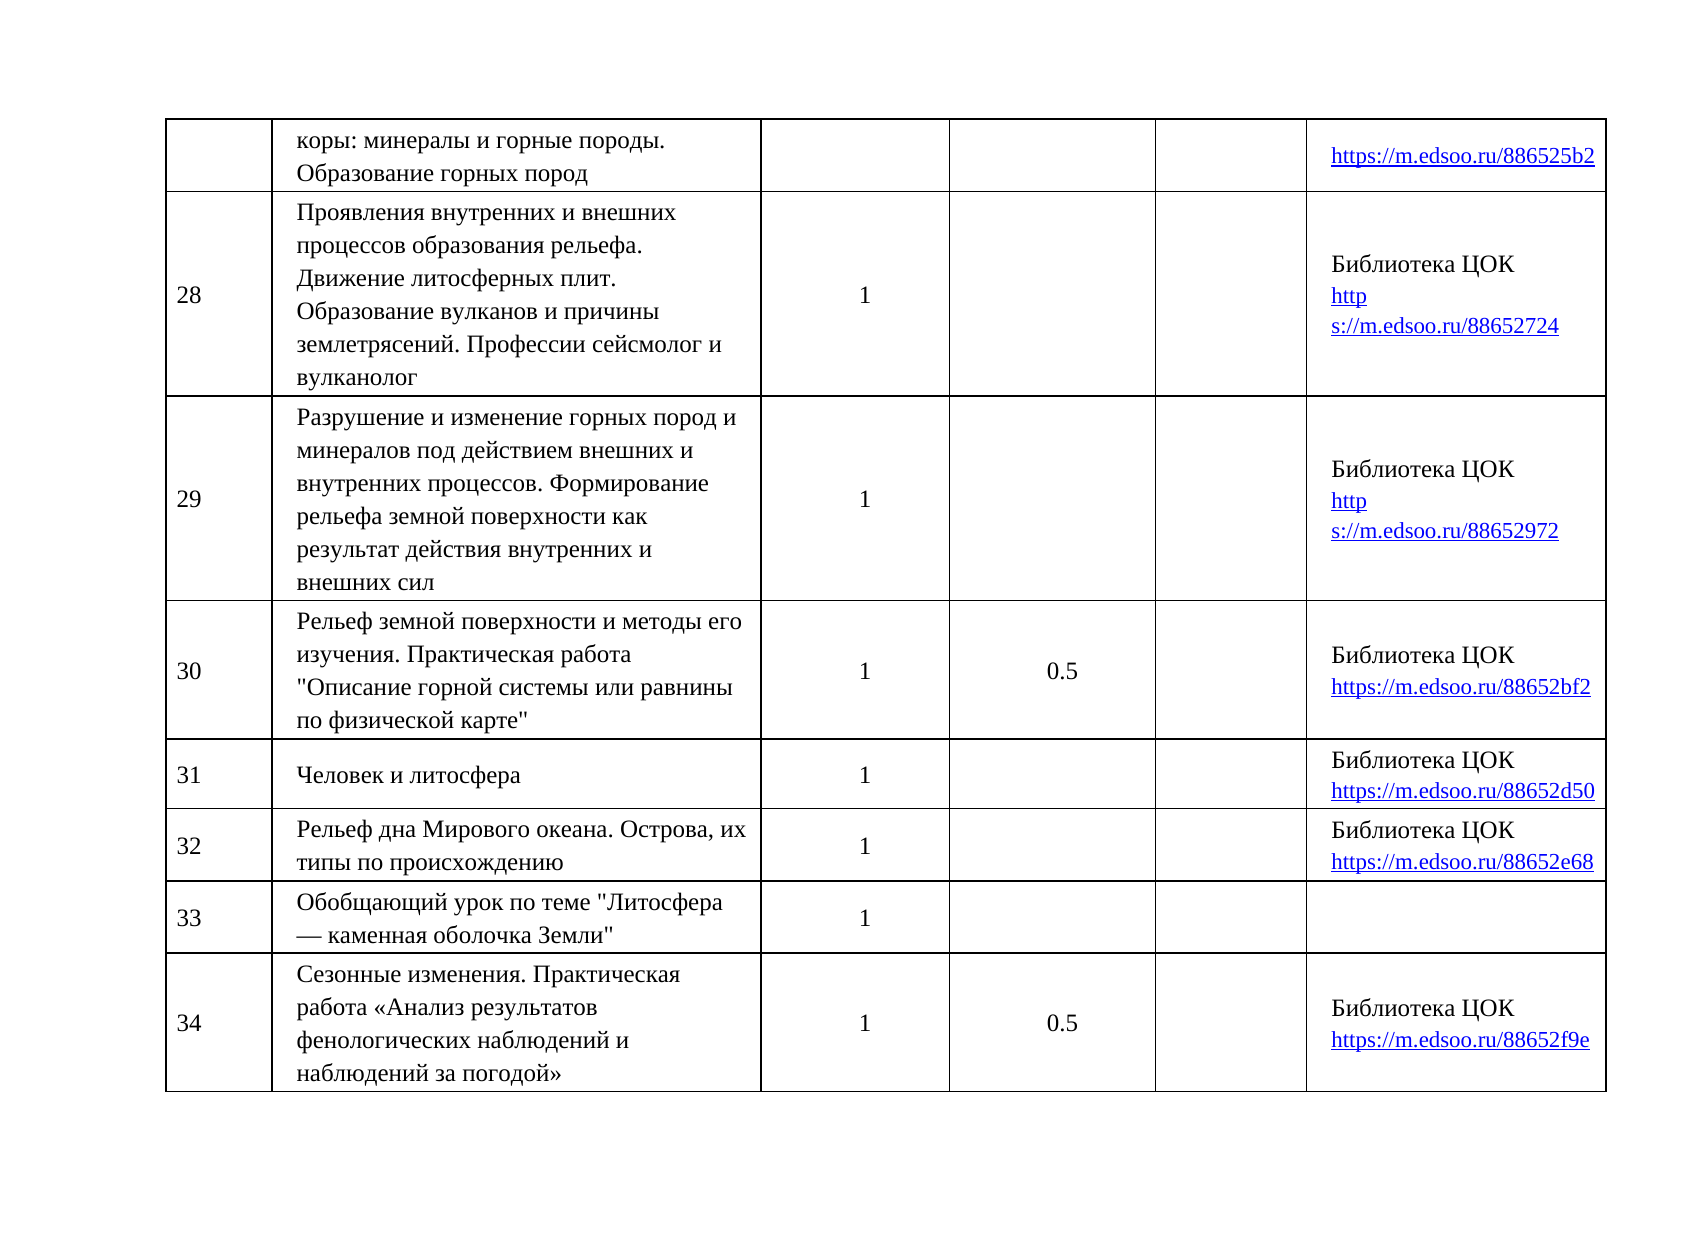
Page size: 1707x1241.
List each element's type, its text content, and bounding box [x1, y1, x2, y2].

table_cell [1156, 954, 1306, 1091]
table_cell Библиотека ЦОК https://m.edsoo.ru/88652bf2 [1307, 601, 1605, 738]
table_cell Библиотека ЦОК https://m.edsoo.ru/88652724 [1307, 192, 1605, 395]
table_cell 1 [762, 740, 949, 807]
table_cell 32 [167, 809, 271, 880]
table_cell 1 [762, 397, 949, 599]
table_cell [950, 740, 1155, 807]
table_cell Библиотека ЦОК https://m.edsoo.ru/88652f9e [1307, 954, 1605, 1091]
table_cell 28 [167, 192, 271, 395]
table_cell Сезонные изменения. Практическая работа «Анализ результатов фенологических наблюдений и наблюдений за погодой» [273, 954, 760, 1091]
table_cell Рельеф дна Мирового океана. Острова, их типы по происхождению [273, 809, 760, 880]
table_cell [950, 882, 1155, 952]
table_cell Человек и литосфера [273, 740, 760, 807]
table_cell 34 [167, 954, 271, 1091]
table_cell 1 [762, 601, 949, 738]
table_cell [1156, 397, 1306, 599]
table_cell Рельеф земной поверхности и методы его изучения. Практическая работа "Описание горной системы или равнины по физической карте" [273, 601, 760, 738]
table_cell [950, 397, 1155, 599]
table_cell [950, 192, 1155, 395]
table_cell [1156, 192, 1306, 395]
table_cell 30 [167, 601, 271, 738]
table_cell [1156, 601, 1306, 738]
table_cell Библиотека ЦОК https://m.edsoo.ru/88652e68 [1307, 809, 1605, 880]
table_cell [950, 809, 1155, 880]
table_cell Проявления внутренних и внешних процессов образования рельефа. Движение литосферных плит. Образование вулканов и причины землетрясений. Профессии сейсмолог и вулканолог [273, 192, 760, 395]
table_cell [950, 120, 1155, 191]
table_cell [1156, 809, 1306, 880]
table_cell 29 [167, 397, 271, 599]
table_cell 0.5 [950, 601, 1155, 738]
table_cell 1 [762, 120, 949, 191]
table_cell [1156, 740, 1306, 807]
table_cell 0.5 [950, 954, 1155, 1091]
table_cell 1 [762, 192, 949, 395]
table_cell 1 [762, 954, 949, 1091]
table_cell 31 [167, 740, 271, 807]
table_cell [1156, 120, 1306, 191]
table_cell Разрушение и изменение горных пород и минералов под действием внешних и внутренних процессов. Формирование рельефа земной поверхности как результат действия внутренних и внешних сил [273, 397, 760, 599]
table_cell 1 [762, 809, 949, 880]
table_cell 33 [167, 882, 271, 952]
table_cell [1156, 882, 1306, 952]
table_cell Библиотека ЦОК https://m.edsoo.ru/88652972 [1307, 397, 1605, 599]
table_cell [273, 120, 760, 191]
table_cell [1307, 882, 1605, 952]
table_cell 27 [167, 120, 271, 191]
table_cell Обобщающий урок по теме "Литосфера — каменная оболочка Земли" [273, 882, 760, 952]
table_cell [1307, 120, 1605, 191]
table_cell 1 [762, 882, 949, 952]
table_cell Библиотека ЦОК https://m.edsoo.ru/88652d50 [1307, 740, 1605, 807]
